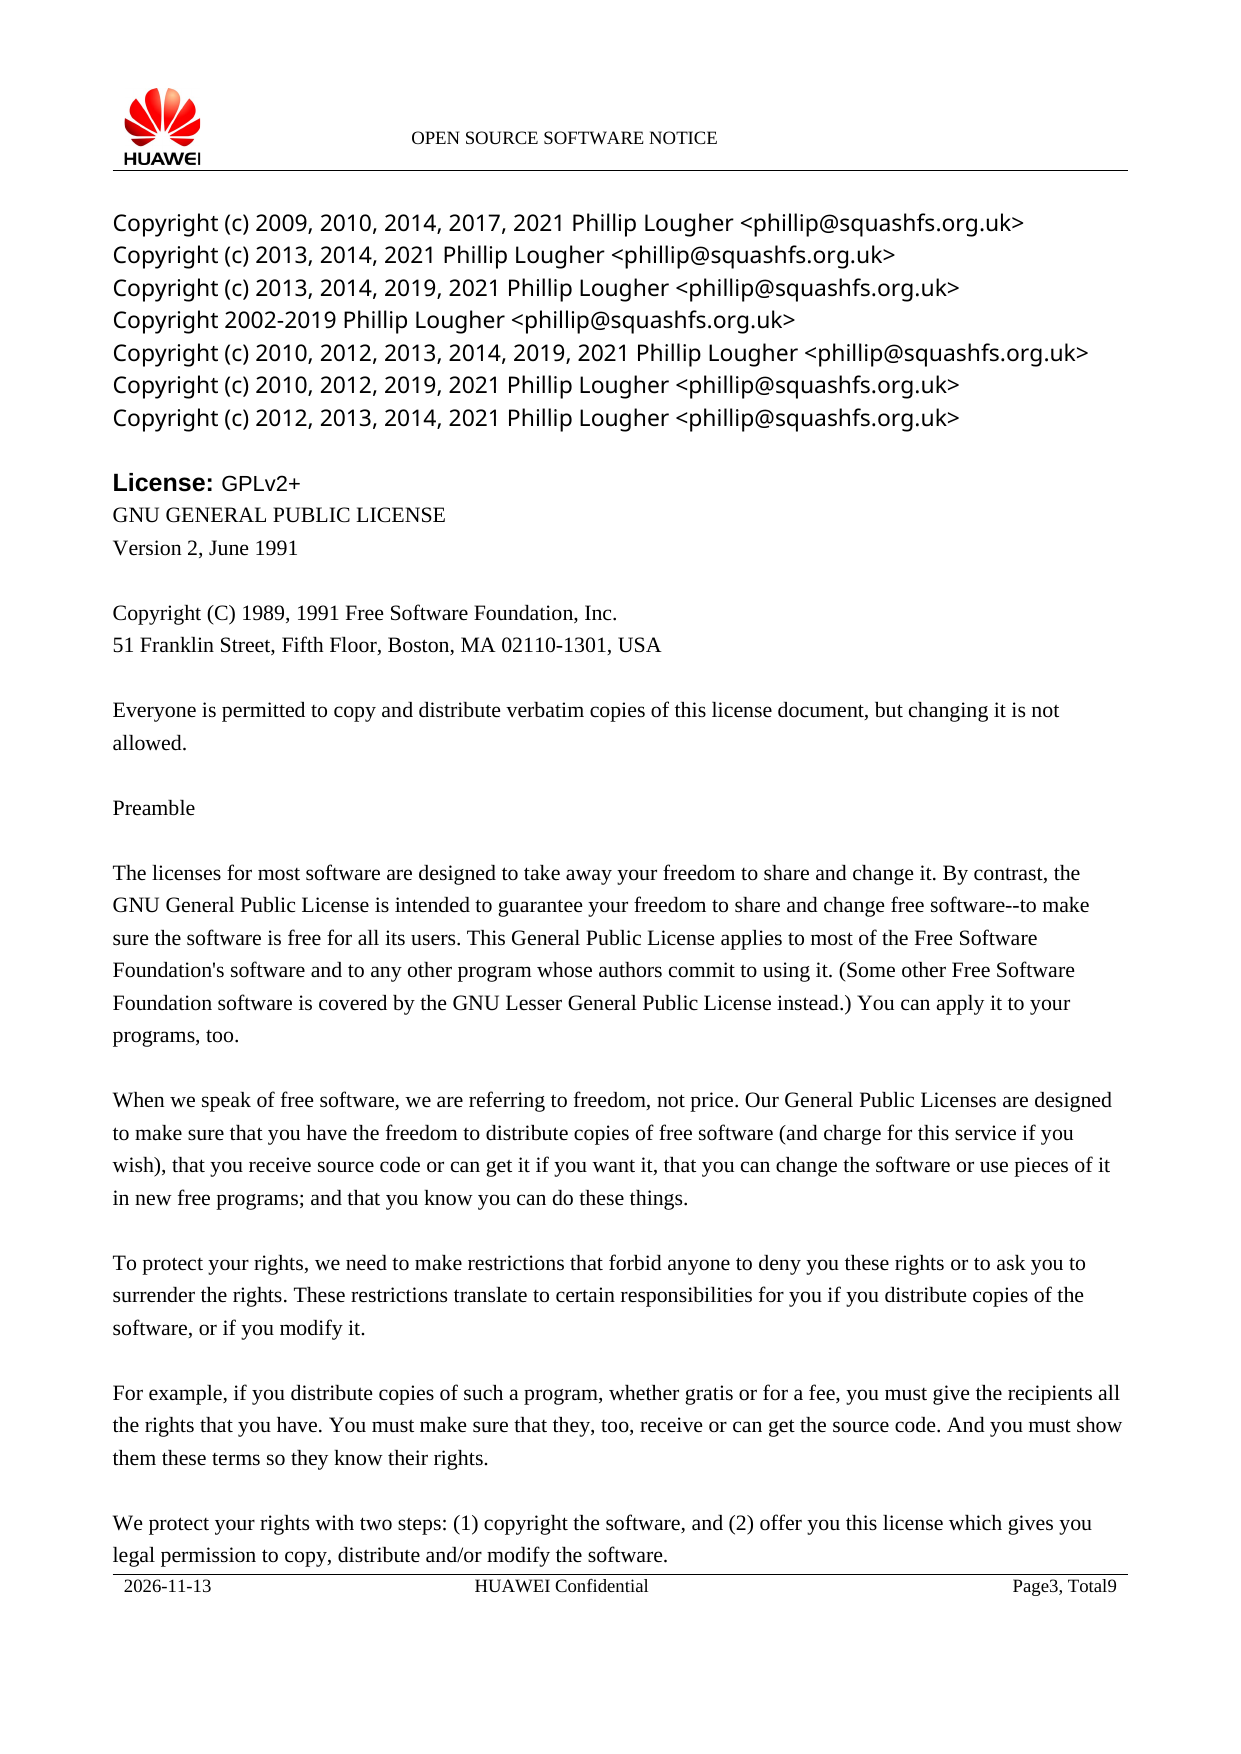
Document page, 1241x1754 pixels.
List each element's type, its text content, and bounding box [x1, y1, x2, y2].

picture [124, 88, 201, 165]
text License: GPLv2+ [112, 466, 1128, 499]
